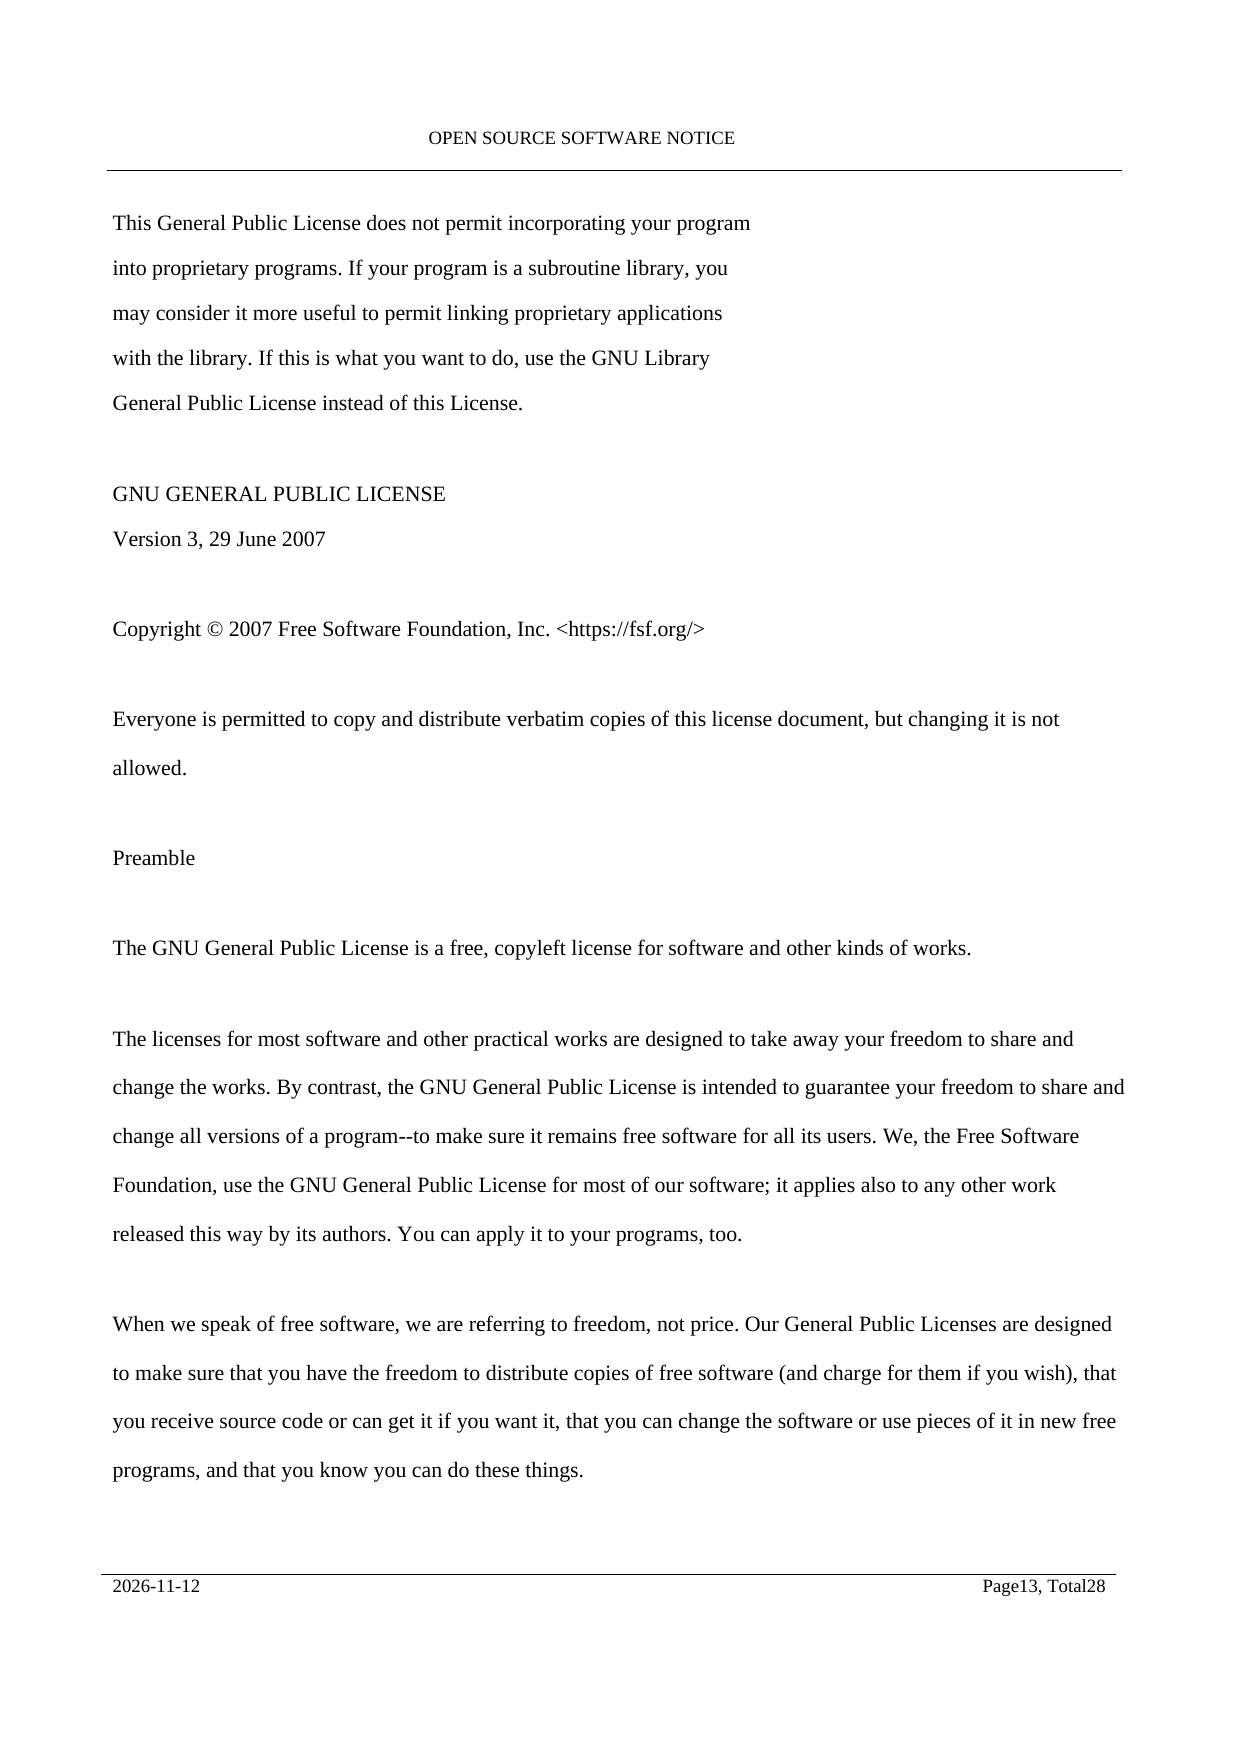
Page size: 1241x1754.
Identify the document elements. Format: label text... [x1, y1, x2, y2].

text This General Public License does not permit incorporating your program [112, 206, 1128, 239]
text GNU GENERAL PUBLIC LICENSE [112, 477, 1128, 509]
text Everyone is permitted to copy and distribute verbatim copies of this license document, but changing it is not allowed. [112, 702, 1128, 784]
text The GNU General Public License is a free, copyleft license for software and other kinds of works. [112, 932, 1128, 964]
text General Public License instead of this License. [112, 387, 1128, 419]
text Copyright © 2007 Free Software Foundation, Inc. <https://fsf.org/> [112, 612, 1128, 645]
text may consider it more useful to permit linking proprietary applications [112, 297, 1128, 329]
text Version 3, 29 June 2007 [112, 522, 1128, 554]
text The licenses for most software and other practical works are designed to take away your freedom to share and change the works. By contrast, the GNU General Public License is intended to guarantee your freedom to share and change all versions of a program--to make sure it remains free software for all its users. We, the Free Software Foundation, use the GNU General Public License for most of our software; it applies also to any other work released this way by its authors. You can apply it to your programs, too. [112, 1022, 1128, 1249]
text When we speak of free software, we are referring to freedom, not price. Our General Public Licenses are designed to make sure that you have the freedom to distribute copies of free software (and charge for them if you wish), that you receive source code or can get it if you want it, that you can change the software or use pieces of it in new free programs, and that you know you can do these things. [112, 1307, 1128, 1486]
text into proprietary programs. If your program is a subroutine library, you [112, 251, 1128, 284]
text with the library. If this is what you want to do, use the GNU Library [112, 342, 1128, 374]
text Preamble [112, 841, 1128, 874]
